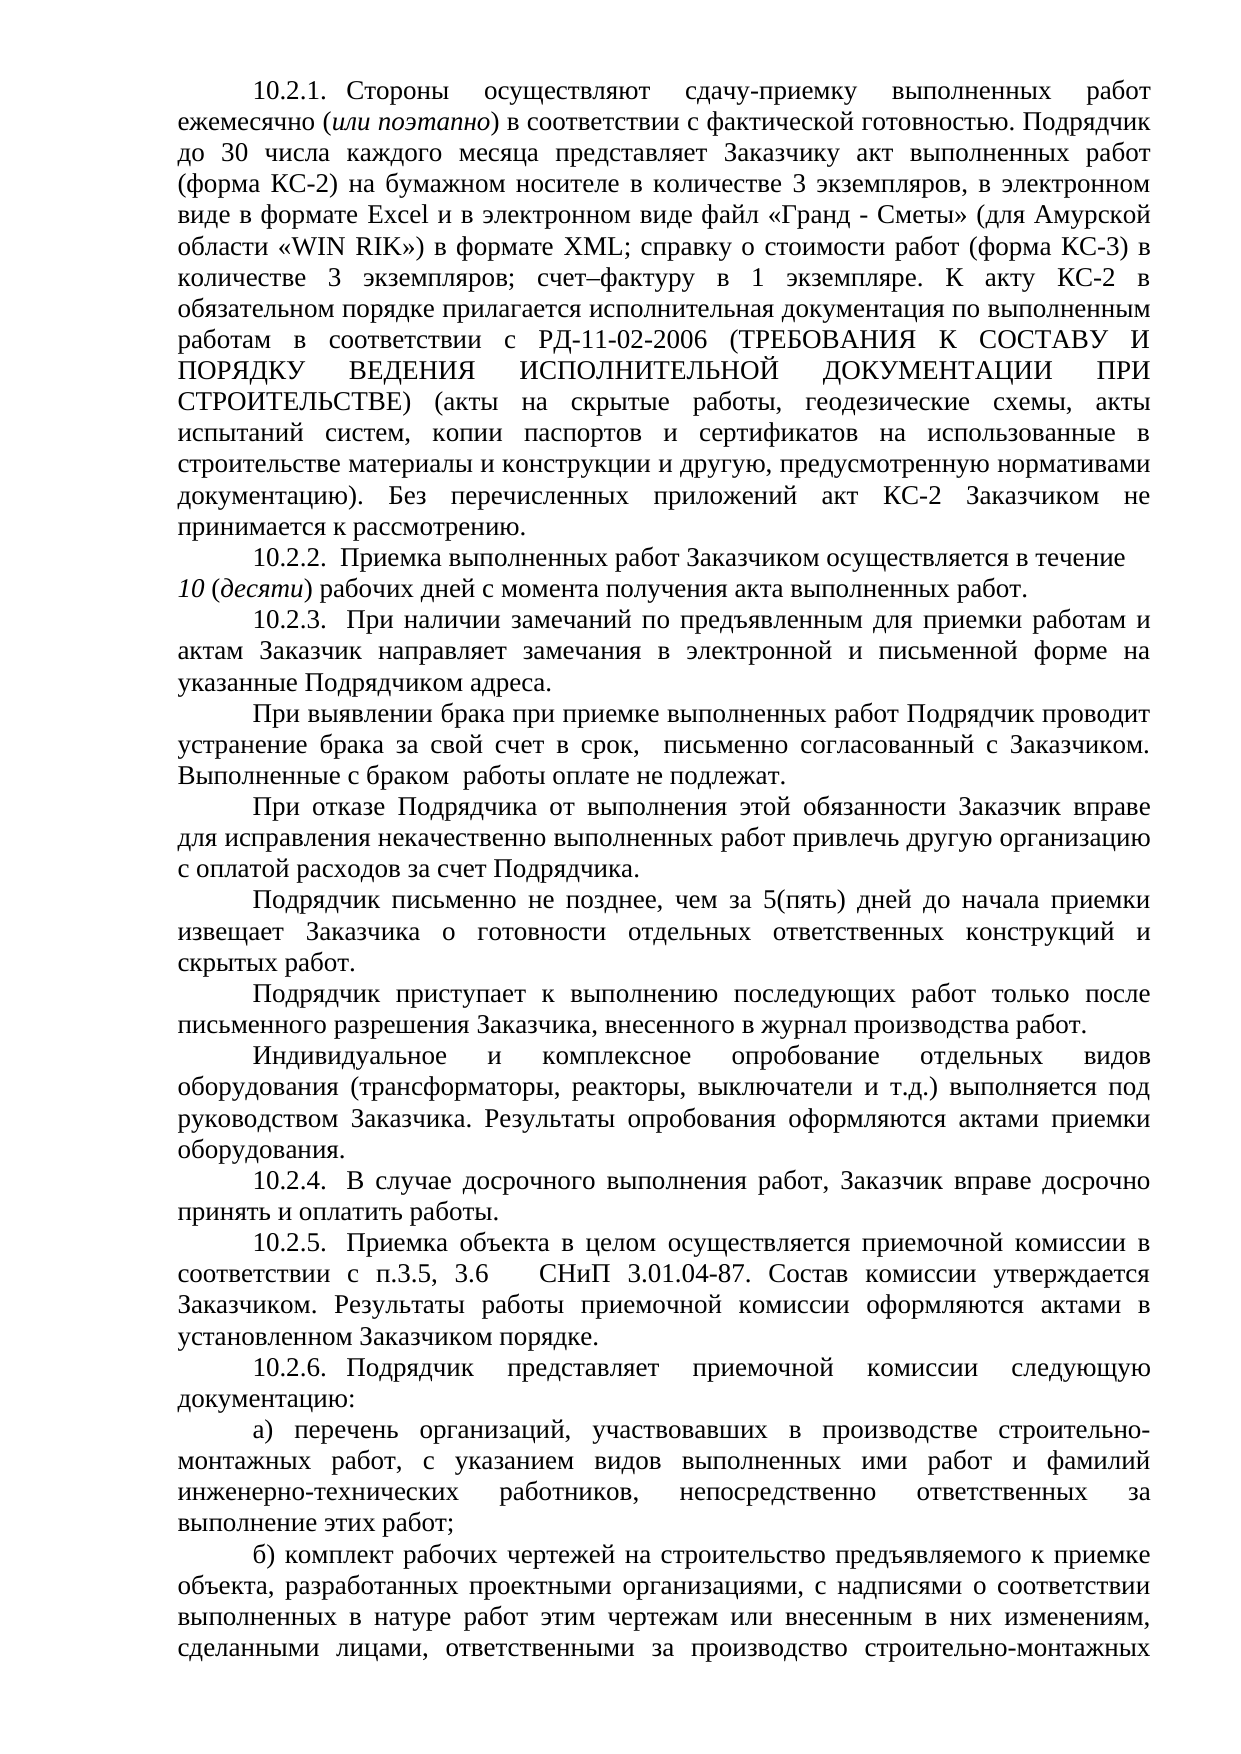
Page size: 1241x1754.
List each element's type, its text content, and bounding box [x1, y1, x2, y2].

text Подрядчик приступает к выполнению последующих работ только после письменного разрешения Заказчика, внесенного в журнал производства работ. [177, 977, 1152, 1039]
text При выявлении брака при приемке выполненных работ Подрядчик проводит устранение брака за свой счет в срок, письменно согласованный с Заказчиком. Выполненные с браком работы оплате не подлежат. [177, 697, 1152, 790]
list Стороны осуществляют сдачу-приемку выполненных работ ежемесячно (или поэтапно) в соответствии с фактической готовностью. Подрядчик до 30 числа каждого месяца представляет Заказчику акт выполненных работ (форма КС-2) на бумажном носителе в количестве 3 экземпляров, в электронном виде в формате Excel и в электронном виде файл «Гранд - Сметы» (для Амурской области «WIN RIK») в формате XML; справку о стоимости работ (форма КС-3) в количестве 3 экземпляров; счет–фактуру в 1 экземпляре. К акту КС-2 в обязательном порядке прилагается исполнительная документация по выполненным работам в соответствии с РД-11-02-2006 (ТРЕБОВАНИЯ К СОСТАВУ И ПОРЯДКУ ВЕДЕНИЯ ИСПОЛНИТЕЛЬНОЙ ДОКУМЕНТАЦИИ ПРИ СТРОИТЕЛЬСТВЕ) (акты на скрытые работы, геодезические схемы, акты испытаний систем, копии паспортов и сертификатов на использованные в строительстве материалы и конструкции и другую, предусмотренную нормативами документацию). Без перечисленных приложений акт КС-2 Заказчиком не принимается к рассмотрению. [177, 74, 1152, 541]
text Подрядчик письменно не позднее, чем за 5(пять) дней до начала приемки извещает Заказчика о готовности отдельных ответственных конструкций и скрытых работ. [177, 884, 1152, 977]
text а) перечень организаций, участвовавших в производстве строительно-монтажных работ, с указанием видов выполненных ими работ и фамилий инженерно-технических работников, непосредственно ответственных за выполнение этих работ; [177, 1413, 1152, 1538]
list В случае досрочного выполнения работ, Заказчик вправе досрочно принять и оплатить работы. [177, 1164, 1152, 1226]
text Индивидуальное и комплексное опробование отдельных видов оборудования (трансформаторы, реакторы, выключатели и т.д.) выполняется под руководством Заказчика. Результаты опробования оформляются актами приемки оборудования. [177, 1039, 1152, 1164]
list Приемка объекта в целом осуществляется приемочной комиссии в соответствии с п.3.5, 3.6 СНиП 3.01.04-87. Состав комиссии утверждается Заказчиком. Результаты работы приемочной комиссии оформляются актами в установленном Заказчиком порядке. [177, 1226, 1152, 1351]
list Подрядчик представляет приемочной комиссии следующую документацию: [177, 1351, 1152, 1413]
text При отказе Подрядчика от выполнения этой обязанности Заказчик вправе для исправления некачественно выполненных работ привлечь другую организацию с оплатой расходов за счет Подрядчика. [177, 790, 1152, 884]
list Приемка выполненных работ Заказчиком осуществляется в течение 10 (десяти) рабочих дней с момента получения акта выполненных работ. [177, 541, 1152, 603]
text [177, 1538, 1152, 1662]
list При наличии замечаний по предъявленным для приемки работам и актам Заказчик направляет замечания в электронной и письменной форме на указанные Подрядчиком адреса. [177, 603, 1152, 697]
